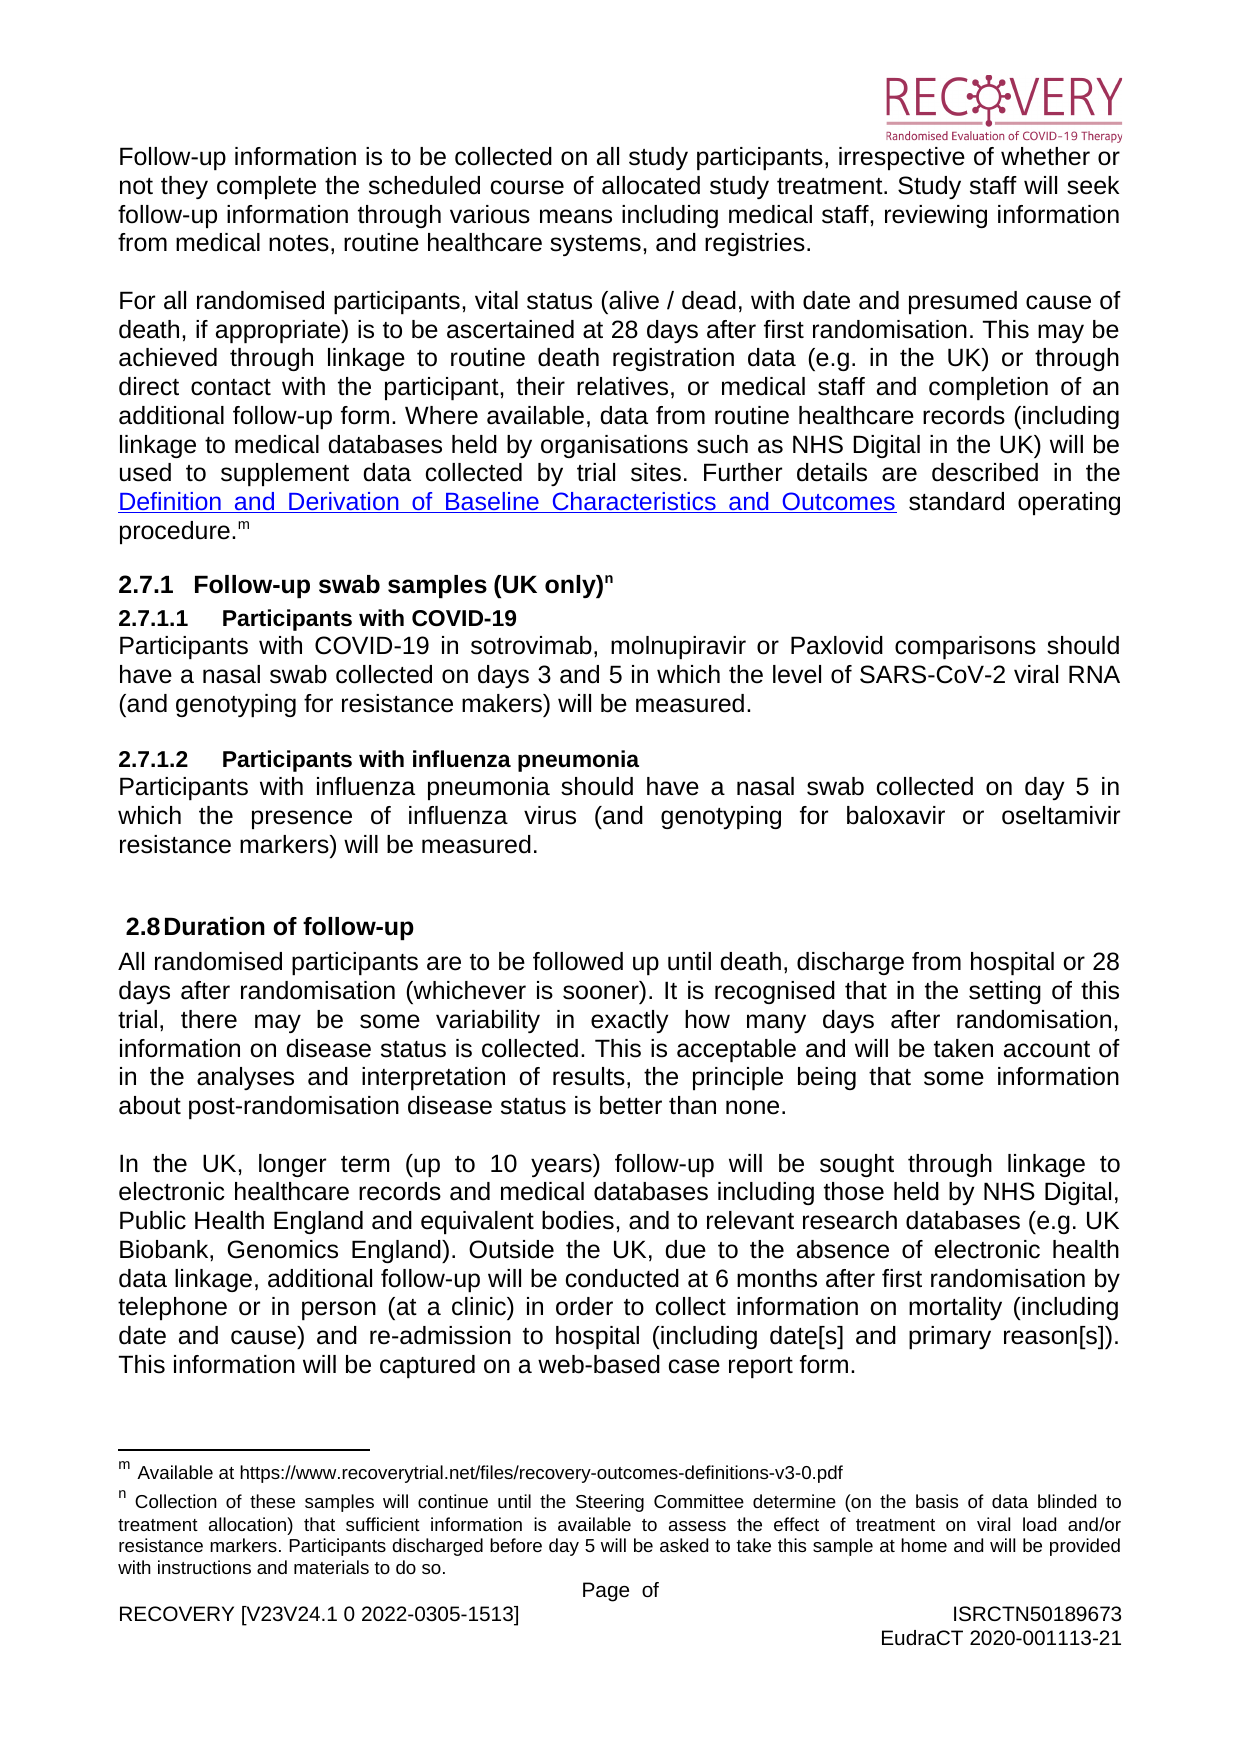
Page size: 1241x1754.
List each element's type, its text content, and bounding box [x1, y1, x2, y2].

subtitle Follow-up swab samples (UK only) [118, 570, 1122, 598]
text Participants with influenza pneumonia should have a nasal swab collected on day 5 in which the presence of influenza virus (and genotyping for baloxavir or oseltamivir resistance markers) will be measured. [118, 772, 1122, 859]
text In the UK, longer term (up to 10 years) follow-up will be sought through linkage to electronic healthcare records and medical databases including those held by NHS Digital, Public Health England and equivalent bodies, and to relevant research databases (e.g. UK Biobank, Genomics England). Outside the UK, due to the absence of electronic health data linkage, additional follow-up will be conducted at 6 months after first randomisation by telephone or in person (at a clinic) in order to collect information on mortality (including date and cause) and re-admission to hospital (including date[s] and primary reason[s]). This information will be captured on a web-based case report form. [118, 1149, 1122, 1379]
subtitle Duration of follow-up [126, 912, 1122, 941]
picture [886, 75, 1123, 143]
text For all randomised participants, vital status (alive / dead, with date and presumed cause of death, if appropriate) is to be ascertained at 28 days after first randomisation. This may be achieved through linkage to routine death registration data (e.g. in the UK) or through direct contact with the participant, their relatives, or medical staff and completion of an additional follow-up form. Where available, data from routine healthcare records (including linkage to medical databases held by organisations such as NHS Digital in the UK) will be used to supplement data collected by trial sites. Further details are described in the Definition and Derivation of Baseline Characteristics and Outcomes standard operating procedure. [118, 286, 1122, 545]
text Participants with COVID-19 in sotrovimab, molnupiravir or Paxlovid comparisons should have a nasal swab collected on days 3 and 5 in which the level of SARS-CoV-2 viral RNA (and genotyping for resistance makers) will be measured. [118, 631, 1122, 717]
subtitle Participants with COVID-19 [118, 605, 1107, 631]
text Follow-up information is to be collected on all study participants, irrespective of whether or not they complete the scheduled course of allocated study treatment. Study staff will seek follow-up information through various means including medical staff, reviewing information from medical notes, routine healthcare systems, and registries. [118, 142, 1122, 257]
text All randomised participants are to be followed up until death, discharge from hospital or 28 days after randomisation (whichever is sooner). It is recognised that in the setting of this trial, there may be some variability in exactly how many days after randomisation, information on disease status is collected. This is acceptable and will be taken account of in the analyses and interpretation of results, the principle being that some information about post-randomisation disease status is better than none. [118, 947, 1122, 1120]
subtitle Participants with influenza pneumonia [118, 746, 1107, 772]
